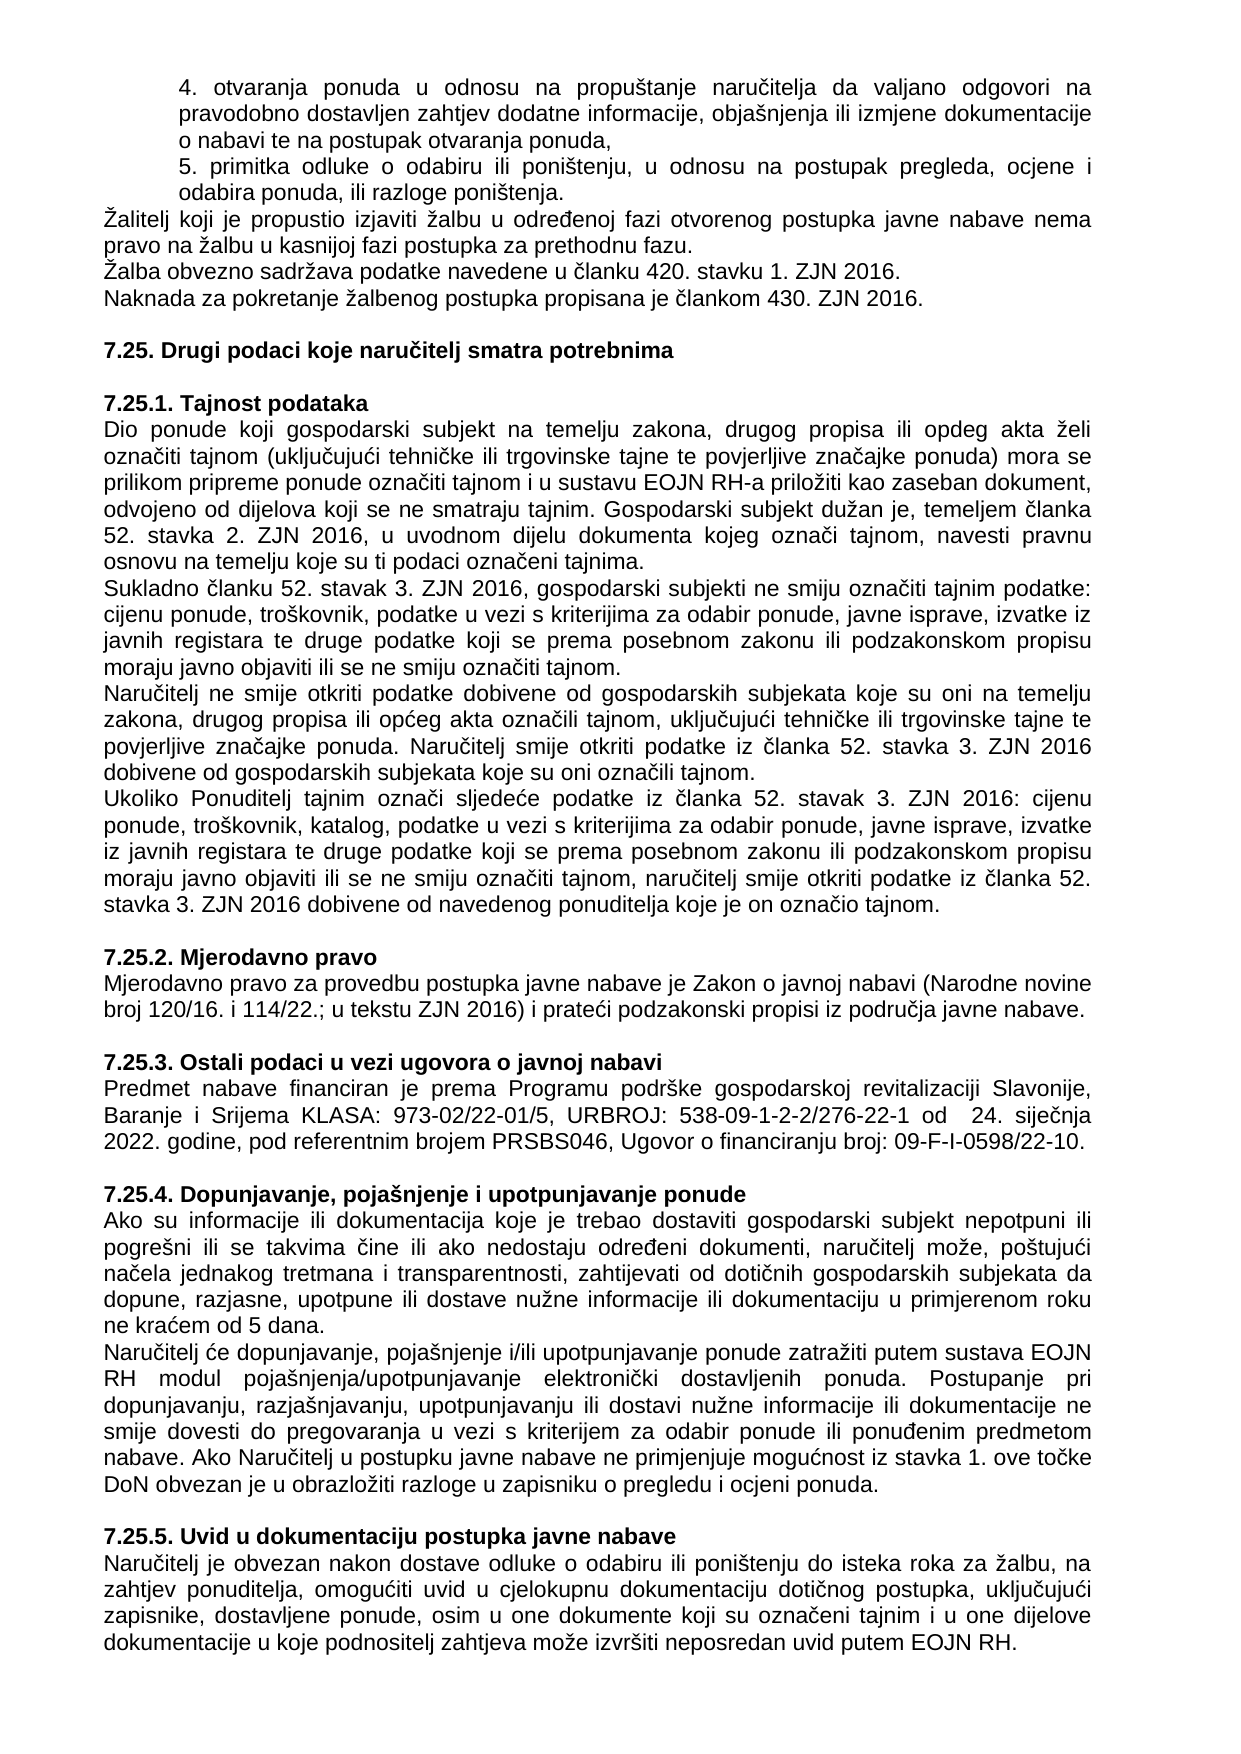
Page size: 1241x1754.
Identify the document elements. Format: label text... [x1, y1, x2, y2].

text Ukoliko Ponuditelj tajnim označi sljedeće podatke iz članka 52. stavak 3. ZJN 2016: cijenu ponude, troškovnik, katalog, podatke u vezi s kriterijima za odabir ponude, javne isprave, izvatke iz javnih registara te druge podatke koji se prema posebnom zakonu ili podzakonskom propisu moraju javno objaviti ili se ne smiju označiti tajnom, naručitelj smije otkriti podatke iz članka 52. stavka 3. ZJN 2016 dobivene od navedenog ponuditelja koje je on označio tajnom. [103, 785, 1092, 917]
text 7.25.3. Ostali podaci u vezi ugovora o javnoj nabavi [103, 1049, 1092, 1075]
text 7.25.5. Uvid u dokumentaciju postupka javne nabave [103, 1523, 1092, 1550]
text Ako su informacije ili dokumentacija koje je trebao dostaviti gospodarski subjekt nepotpuni ili pogrešni ili se takvima čine ili ako nedostaju određeni dokumenti, naručitelj može, poštujući načela jednakog tretmana i transparentnosti, zahtijevati od dotičnih gospodarskih subjekata da dopune, razjasne, upotpune ili dostave nužne informacije ili dokumentaciju u primjerenom roku ne kraćem od 5 dana. [103, 1207, 1092, 1339]
text Žalba obvezno sadržava podatke navedene u članku 420. stavku 1. ZJN 2016. [103, 258, 1092, 285]
text Sukladno članku 52. stavak 3. ZJN 2016, gospodarski subjekti ne smiju označiti tajnim podatke: cijenu ponude, troškovnik, podatke u vezi s kriterijima za odabir ponude, javne isprave, izvatke iz javnih registara te druge podatke koji se prema posebnom zakonu ili podzakonskom propisu moraju javno objaviti ili se ne smiju označiti tajnom. [103, 574, 1092, 680]
text 7.25. Drugi podaci koje naručitelj smatra potrebnima [103, 337, 1092, 364]
text Žalitelj koji je propustio izjaviti žalbu u određenoj fazi otvorenog postupka javne nabave nema pravo na žalbu u kasnijoj fazi postupka za prethodnu fazu. [103, 206, 1092, 258]
text Naručitelj ne smije otkriti podatke dobivene od gospodarskih subjekata koje su oni na temelju zakona, drugog propisa ili općeg akta označili tajnom, uključujući tehničke ili trgovinske tajne te povjerljive značajke ponuda. Naručitelj smije otkriti podatke iz članka 52. stavka 3. ZJN 2016 dobivene od gospodarskih subjekata koje su oni označili tajnom. [103, 680, 1092, 785]
text 4. otvaranja ponuda u odnosu na propuštanje naručitelja da valjano odgovori na pravodobno dostavljen zahtjev dodatne informacije, objašnjenja ili izmjene dokumentacije o nabavi te na postupak otvaranja ponuda, [178, 74, 1092, 153]
text 7.25.4. Dopunjavanje, pojašnjenje i upotpunjavanje ponude [103, 1181, 1092, 1207]
text 5. primitka odluke o odabiru ili poništenju, u odnosu na postupak pregleda, ocjene i odabira ponuda, ili razloge poništenja. [178, 153, 1092, 206]
text Dio ponude koji gospodarski subjekt na temelju zakona, drugog propisa ili opdeg akta želi označiti tajnom (uključujući tehničke ili trgovinske tajne te povjerljive značajke ponuda) mora se prilikom pripreme ponude označiti tajnom i u sustavu EOJN RH-a priložiti kao zaseban dokument, odvojeno od dijelova koji se ne smatraju tajnim. Gospodarski subjekt dužan je, temeljem članka 52. stavka 2. ZJN 2016, u uvodnom dijelu dokumenta kojeg označi tajnom, navesti pravnu osnovu na temelju koje su ti podaci označeni tajnima. [103, 416, 1092, 574]
text 7.25.1. Tajnost podataka [103, 390, 1092, 416]
text 7.25.2. Mjerodavno pravo [103, 943, 1092, 970]
text Mjerodavno pravo za provedbu postupka javne nabave je Zakon o javnoj nabavi (Narodne novine broj 120/16. i 114/22.; u tekstu ZJN 2016) i prateći podzakonski propisi iz područja javne nabave. [103, 970, 1092, 1023]
text Predmet nabave financiran je prema Programu podrške gospodarskoj revitalizaciji Slavonije, Baranje i Srijema KLASA: 973-02/22-01/5, URBROJ: 538-09-1-2-2/276-22-1 od 24. siječnja 2022. godine, pod referentnim brojem PRSBS046, Ugovor o financiranju broj: 09-F-I-0598/22-10. [103, 1075, 1092, 1154]
text Naručitelj će dopunjavanje, pojašnjenje i/ili upotpunjavanje ponude zatražiti putem sustava EOJN RH modul pojašnjenja/upotpunjavanje elektronički dostavljenih ponuda. Postupanje pri dopunjavanju, razjašnjavanju, upotpunjavanju ili dostavi nužne informacije ili dokumentacije ne smije dovesti do pregovaranja u vezi s kriterijem za odabir ponude ili ponuđenim predmetom nabave. Ako Naručitelj u postupku javne nabave ne primjenjuje mogućnost iz stavka 1. ove točke DoN obvezan je u obrazložiti razloge u zapisniku o pregledu i ocjeni ponuda. [103, 1339, 1092, 1497]
text Naručitelj je obvezan nakon dostave odluke o odabiru ili poništenju do isteka roka za žalbu, na zahtjev ponuditelja, omogućiti uvid u cjelokupnu dokumentaciju dotičnog postupka, uključujući zapisnike, dostavljene ponude, osim u one dokumente koji su označeni tajnim i u one dijelove dokumentacije u koje podnositelj zahtjeva može izvršiti neposredan uvid putem EOJN RH. [103, 1550, 1092, 1655]
text Naknada za pokretanje žalbenog postupka propisana je člankom 430. ZJN 2016. [103, 285, 1092, 311]
